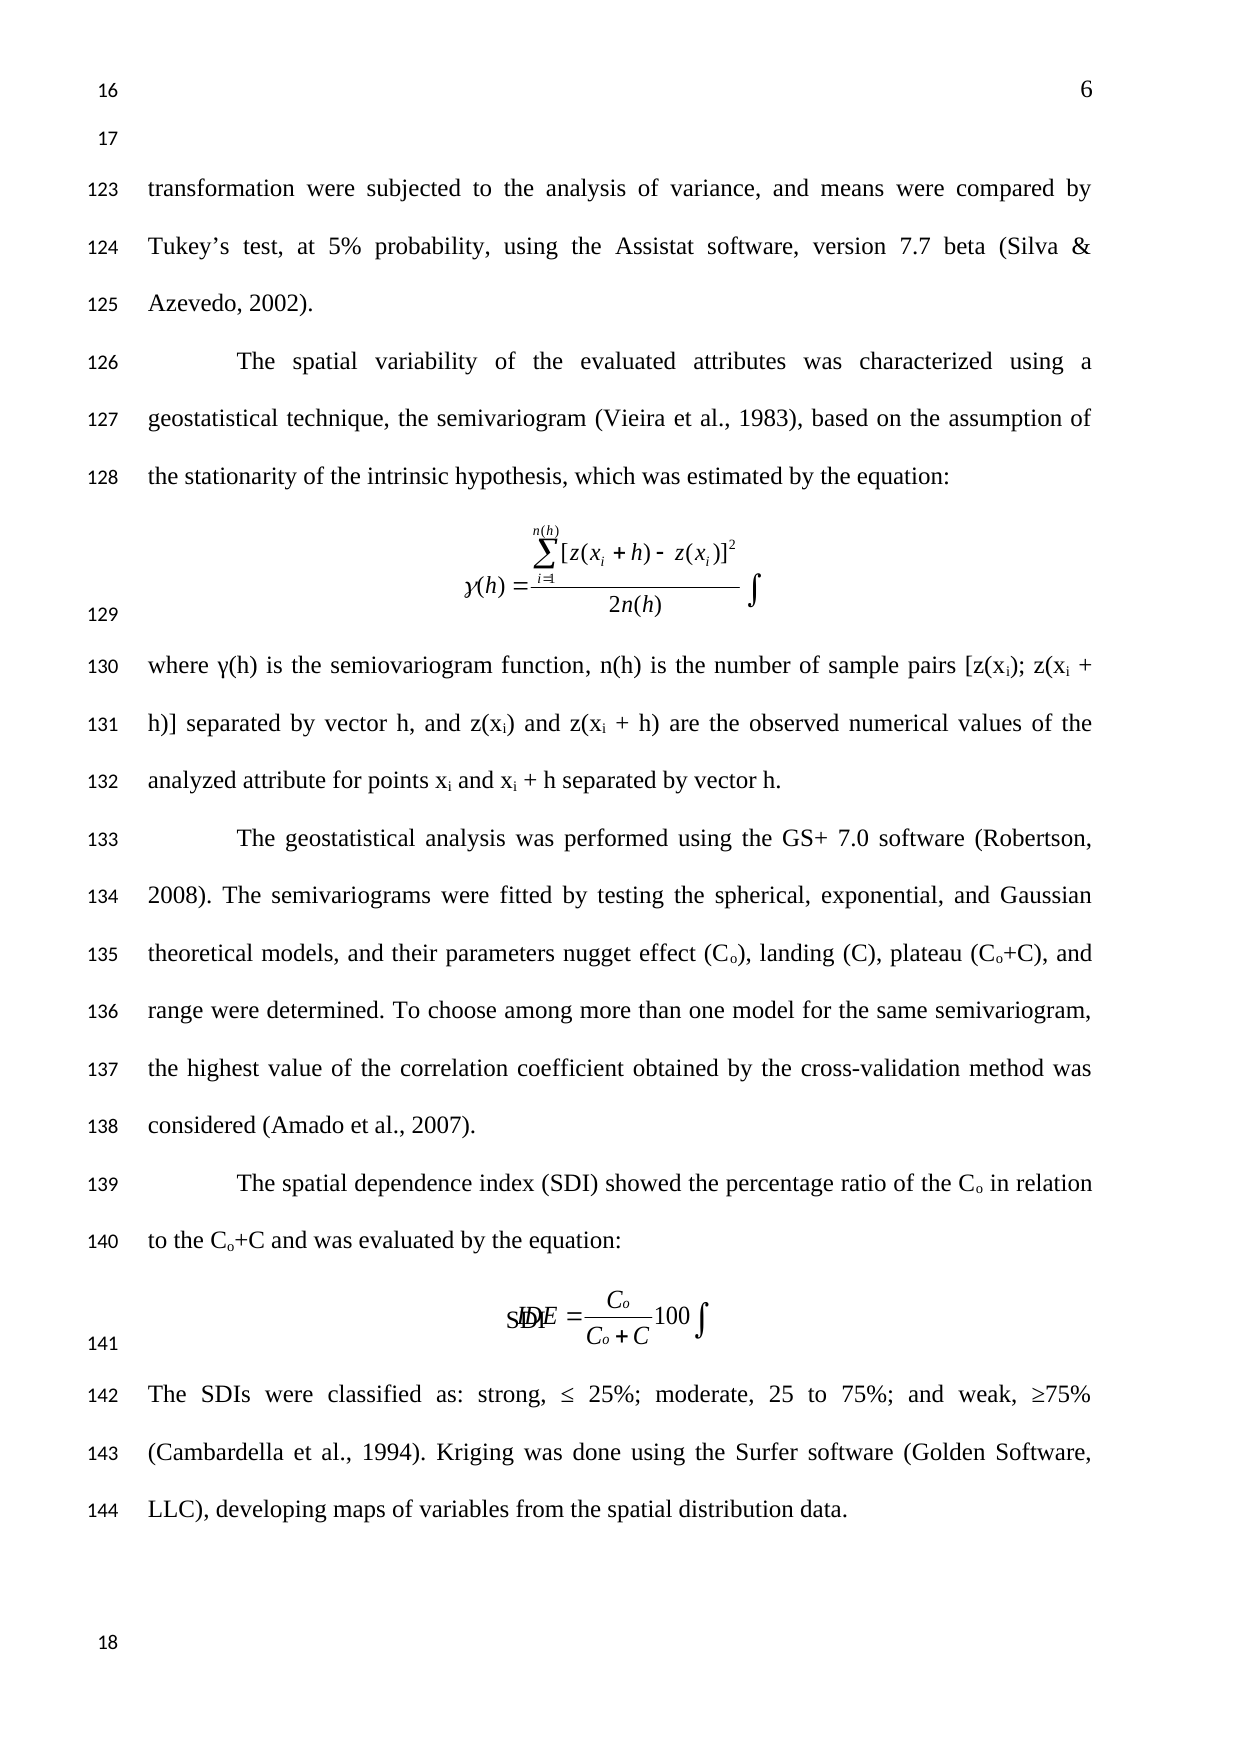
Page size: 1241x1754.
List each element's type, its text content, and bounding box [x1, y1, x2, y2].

text The SDIs were classified as: strong, ≤ 25%; moderate, 25 to 75%; and weak, ≥75% (Cambardella et al., 1994). Kriging was done using the Surfer software (Golden Software, LLC), developing maps of variables from the spatial distribution data. [148, 1379, 1092, 1523]
text The spatial variability of the evaluated attributes was characterized using a geostatistical technique, the semivariogram (Vieira et al., 1983), based on the assumption of the stationarity of the intrinsic hypothesis, which was estimated by the equation: [148, 346, 1092, 489]
text The geostatistical analysis was performed using the GS+ 7.0 software (Robertson, 2008). The semivariograms were fitted by testing the spherical, exponential, and Gaussian theoretical models, and their parameters nugget effect (Co), landing (C), plateau (Co+C), and range were determined. To choose among more than one model for the same semivariogram, the highest value of the correlation coefficient obtained by the cross-validation method was considered (Amado et al., 2007). [148, 823, 1092, 1139]
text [148, 173, 1092, 317]
text The spatial dependence index (SDI) showed the percentage ratio of the Co in relation to the Co+C and was evaluated by the equation: [148, 1168, 1092, 1254]
text where γ(h) is the semiovariogram function, n(h) is the number of sample pairs [z(xi); z(xi + h)] separated by vector h, and z(xi) and z(xi + h) are the observed numerical values of the analyzed attribute for points xi and xi + h separated by vector h. [148, 651, 1092, 794]
